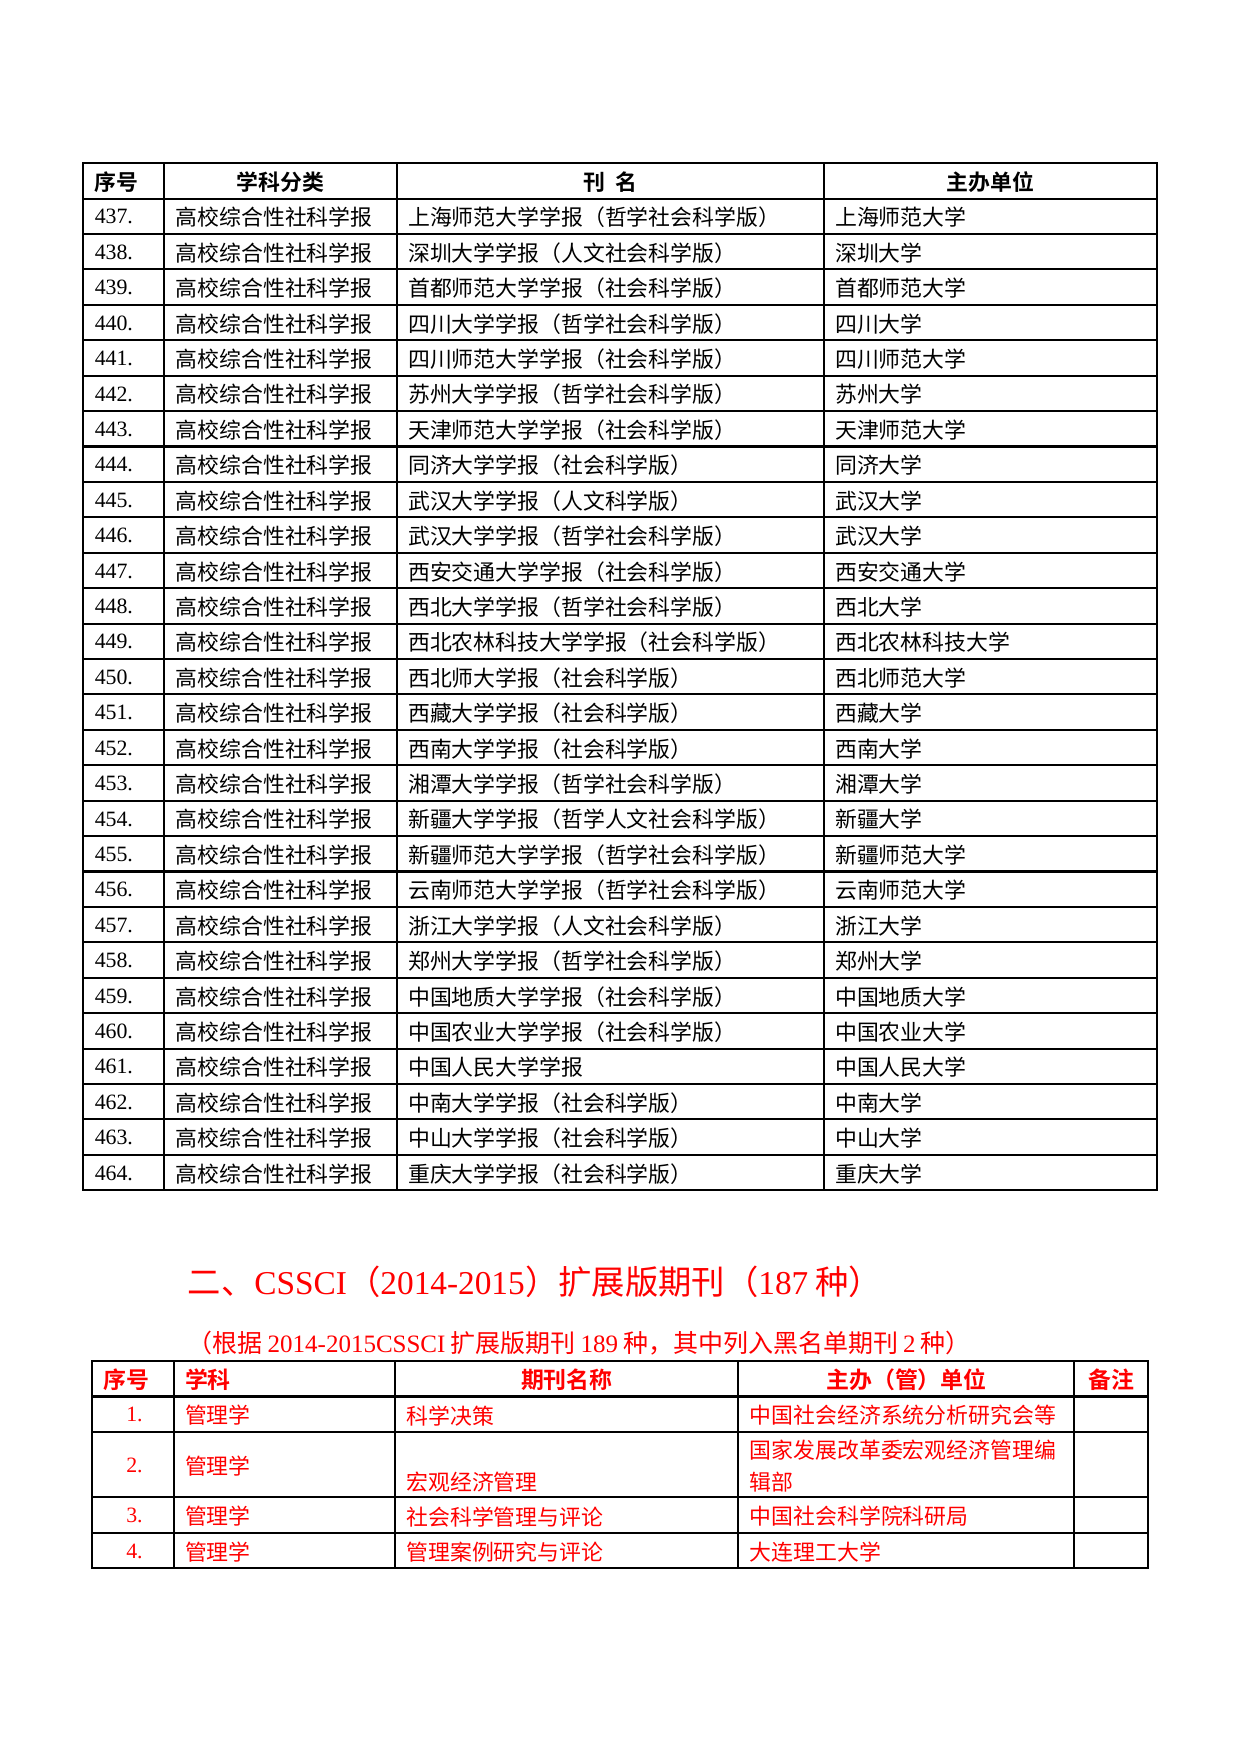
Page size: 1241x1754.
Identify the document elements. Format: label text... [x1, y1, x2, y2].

table_cell 新疆大学学报（哲学人文社会科学版） [398, 802, 823, 835]
table_cell 452. [84, 731, 163, 764]
table_cell 重庆大学学报（社会科学版） [398, 1156, 823, 1189]
table_cell 461. [84, 1050, 163, 1083]
table_cell 天津师范大学 [825, 412, 1156, 445]
table_cell 中国人民大学 [825, 1050, 1156, 1083]
table_header 序号 [93, 1362, 173, 1395]
table_cell 郑州大学 [825, 943, 1156, 977]
table_cell 448. [84, 589, 163, 622]
table_cell 高校综合性社科学报 [165, 377, 396, 410]
table_cell 四川大学 [825, 306, 1156, 339]
table_cell 管理学 [175, 1498, 394, 1532]
table_cell 高校综合性社科学报 [165, 554, 396, 587]
table_cell 深圳大学 [825, 235, 1156, 268]
table_cell 管理学 [175, 1534, 394, 1567]
table_cell 管理学 [175, 1433, 394, 1496]
table_cell 中国农业大学 [825, 1014, 1156, 1047]
table_cell 西安交通大学学报（社会科学版） [398, 554, 823, 587]
table_cell 高校综合性社科学报 [165, 979, 396, 1012]
table_cell 西藏大学学报（社会科学版） [398, 695, 823, 729]
table_cell 446. [84, 518, 163, 552]
table_cell 浙江大学 [825, 908, 1156, 941]
table_cell 462. [84, 1085, 163, 1118]
table_cell 457. [84, 908, 163, 941]
table_cell 高校综合性社科学报 [165, 873, 396, 906]
table_cell 同济大学 [825, 448, 1156, 481]
table_cell 444. [84, 448, 163, 481]
table_cell 首都师范大学学报（社会科学版） [398, 270, 823, 304]
table_cell 四川师范大学 [825, 341, 1156, 374]
table_cell 中国地质大学学报（社会科学版） [398, 979, 823, 1012]
text 二、CSSCI（2014-2015）扩展版期刊（187种） [187, 1247, 1053, 1304]
table_cell 高校综合性社科学报 [165, 483, 396, 516]
table_header 主办单位 [825, 164, 1156, 197]
table_cell 重庆大学 [825, 1156, 1156, 1189]
table_cell 西北师大学报（社会科学版） [398, 660, 823, 693]
table_cell 中国社会科学院科研局 [739, 1498, 1073, 1532]
table_cell 武汉大学学报（哲学社会科学版） [398, 518, 823, 552]
table_cell 高校综合性社科学报 [165, 1050, 396, 1083]
table_cell 449. [84, 625, 163, 658]
table_cell 460. [84, 1014, 163, 1047]
table_cell 新疆师范大学学报（哲学社会科学版） [398, 837, 823, 870]
table_cell 456. [84, 873, 163, 906]
table_cell 高校综合性社科学报 [165, 1014, 396, 1047]
table_cell 高校综合性社科学报 [165, 766, 396, 799]
table_cell 高校综合性社科学报 [165, 1085, 396, 1118]
table_cell 高校综合性社科学报 [165, 943, 396, 977]
table_header 备注 [1075, 1362, 1147, 1395]
table_cell 高校综合性社科学报 [165, 448, 396, 481]
table_cell 武汉大学 [825, 518, 1156, 552]
table_cell [1075, 1498, 1147, 1532]
table_cell 苏州大学 [825, 377, 1156, 410]
table_cell 445. [84, 483, 163, 516]
table_header 学科分类 [165, 164, 396, 197]
table_cell 新疆大学 [825, 802, 1156, 835]
table_cell 高校综合性社科学报 [165, 1120, 396, 1154]
table_cell 武汉大学 [825, 483, 1156, 516]
table_cell 高校综合性社科学报 [165, 518, 396, 552]
table_cell 437. [84, 200, 163, 233]
table_cell 4. [93, 1534, 173, 1567]
table_cell 高校综合性社科学报 [165, 270, 396, 304]
table_cell 459. [84, 979, 163, 1012]
table_cell 1. [93, 1398, 173, 1431]
table_cell 451. [84, 695, 163, 729]
table_cell 首都师范大学 [825, 270, 1156, 304]
table_cell 同济大学学报（社会科学版） [398, 448, 823, 481]
table_cell 440. [84, 306, 163, 339]
table_cell 3. [93, 1498, 173, 1532]
table_cell 宏观经济管理 [396, 1433, 737, 1496]
table_cell 西南大学学报（社会科学版） [398, 731, 823, 764]
table_cell 中南大学 [825, 1085, 1156, 1118]
table_cell 441. [84, 341, 163, 374]
table_cell 云南师范大学学报（哲学社会科学版） [398, 873, 823, 906]
table_cell 大连理工大学 [739, 1534, 1073, 1567]
table_cell [1075, 1433, 1147, 1496]
table_cell 高校综合性社科学报 [165, 695, 396, 729]
table_cell 450. [84, 660, 163, 693]
table_header 刊 名 [398, 164, 823, 197]
table_cell 西藏大学 [825, 695, 1156, 729]
table_cell 湘潭大学学报（哲学社会科学版） [398, 766, 823, 799]
table_cell 453. [84, 766, 163, 799]
table_cell 中国地质大学 [825, 979, 1156, 1012]
table_cell 西北师范大学 [825, 660, 1156, 693]
table_cell 455. [84, 837, 163, 870]
table_cell 天津师范大学学报（社会科学版） [398, 412, 823, 445]
table_cell [1075, 1534, 1147, 1567]
table_cell [1075, 1398, 1147, 1431]
table_cell 454. [84, 802, 163, 835]
table_cell 447. [84, 554, 163, 587]
table_cell 中南大学学报（社会科学版） [398, 1085, 823, 1118]
table_cell 443. [84, 412, 163, 445]
table_cell 社会科学管理与评论 [396, 1498, 737, 1532]
table_cell 西南大学 [825, 731, 1156, 764]
table_cell 高校综合性社科学报 [165, 306, 396, 339]
table_cell 中山大学学报（社会科学版） [398, 1120, 823, 1154]
table_cell 西北农林科技大学 [825, 625, 1156, 658]
table_cell 高校综合性社科学报 [165, 200, 396, 233]
table_cell 高校综合性社科学报 [165, 341, 396, 374]
table_cell 458. [84, 943, 163, 977]
table_cell 管理学 [175, 1398, 394, 1431]
table_cell 郑州大学学报（哲学社会科学版） [398, 943, 823, 977]
table_cell 中国人民大学学报 [398, 1050, 823, 1083]
table_cell 管理案例研究与评论 [396, 1534, 737, 1567]
text （根据2014-2015CSSCI扩展版期刊189种，其中列入黑名单期刊2种） [187, 1304, 1053, 1360]
table_cell 高校综合性社科学报 [165, 589, 396, 622]
table_cell 武汉大学学报（人文科学版） [398, 483, 823, 516]
table_cell 西北大学 [825, 589, 1156, 622]
table_cell 深圳大学学报（人文社会科学版） [398, 235, 823, 268]
table_cell 湘潭大学 [825, 766, 1156, 799]
table_cell 西北大学学报（哲学社会科学版） [398, 589, 823, 622]
table_cell 高校综合性社科学报 [165, 660, 396, 693]
table_header 期刊名称 [396, 1362, 737, 1395]
table_cell 四川师范大学学报（社会科学版） [398, 341, 823, 374]
table_cell 上海师范大学学报（哲学社会科学版） [398, 200, 823, 233]
table_cell 云南师范大学 [825, 873, 1156, 906]
table_cell 464. [84, 1156, 163, 1189]
table_cell 四川大学学报（哲学社会科学版） [398, 306, 823, 339]
table_cell 高校综合性社科学报 [165, 235, 396, 268]
table_cell 苏州大学学报（哲学社会科学版） [398, 377, 823, 410]
table_cell 高校综合性社科学报 [165, 625, 396, 658]
table_cell 2. [93, 1433, 173, 1496]
table_cell 高校综合性社科学报 [165, 731, 396, 764]
table_cell 上海师范大学 [825, 200, 1156, 233]
table_cell 西安交通大学 [825, 554, 1156, 587]
table_cell 438. [84, 235, 163, 268]
table_cell 463. [84, 1120, 163, 1154]
table_cell 中国社会经济系统分析研究会等 [739, 1398, 1073, 1431]
table_header 学科 [175, 1362, 394, 1395]
table_cell 中山大学 [825, 1120, 1156, 1154]
table_cell 中国农业大学学报（社会科学版） [398, 1014, 823, 1047]
table_header 主办（管）单位 [739, 1362, 1073, 1395]
table_cell 新疆师范大学 [825, 837, 1156, 870]
table_cell 科学决策 [396, 1398, 737, 1431]
table_header 序号 [84, 164, 163, 197]
table_cell 高校综合性社科学报 [165, 1156, 396, 1189]
table_cell 西北农林科技大学学报（社会科学版） [398, 625, 823, 658]
table_cell 浙江大学学报（人文社会科学版） [398, 908, 823, 941]
table_cell 439. [84, 270, 163, 304]
table_cell 国家发展改革委宏观经济管理编辑部 [739, 1433, 1073, 1496]
table_cell 442. [84, 377, 163, 410]
table_cell 高校综合性社科学报 [165, 837, 396, 870]
table_cell 高校综合性社科学报 [165, 908, 396, 941]
table_cell 高校综合性社科学报 [165, 412, 396, 445]
table_cell 高校综合性社科学报 [165, 802, 396, 835]
